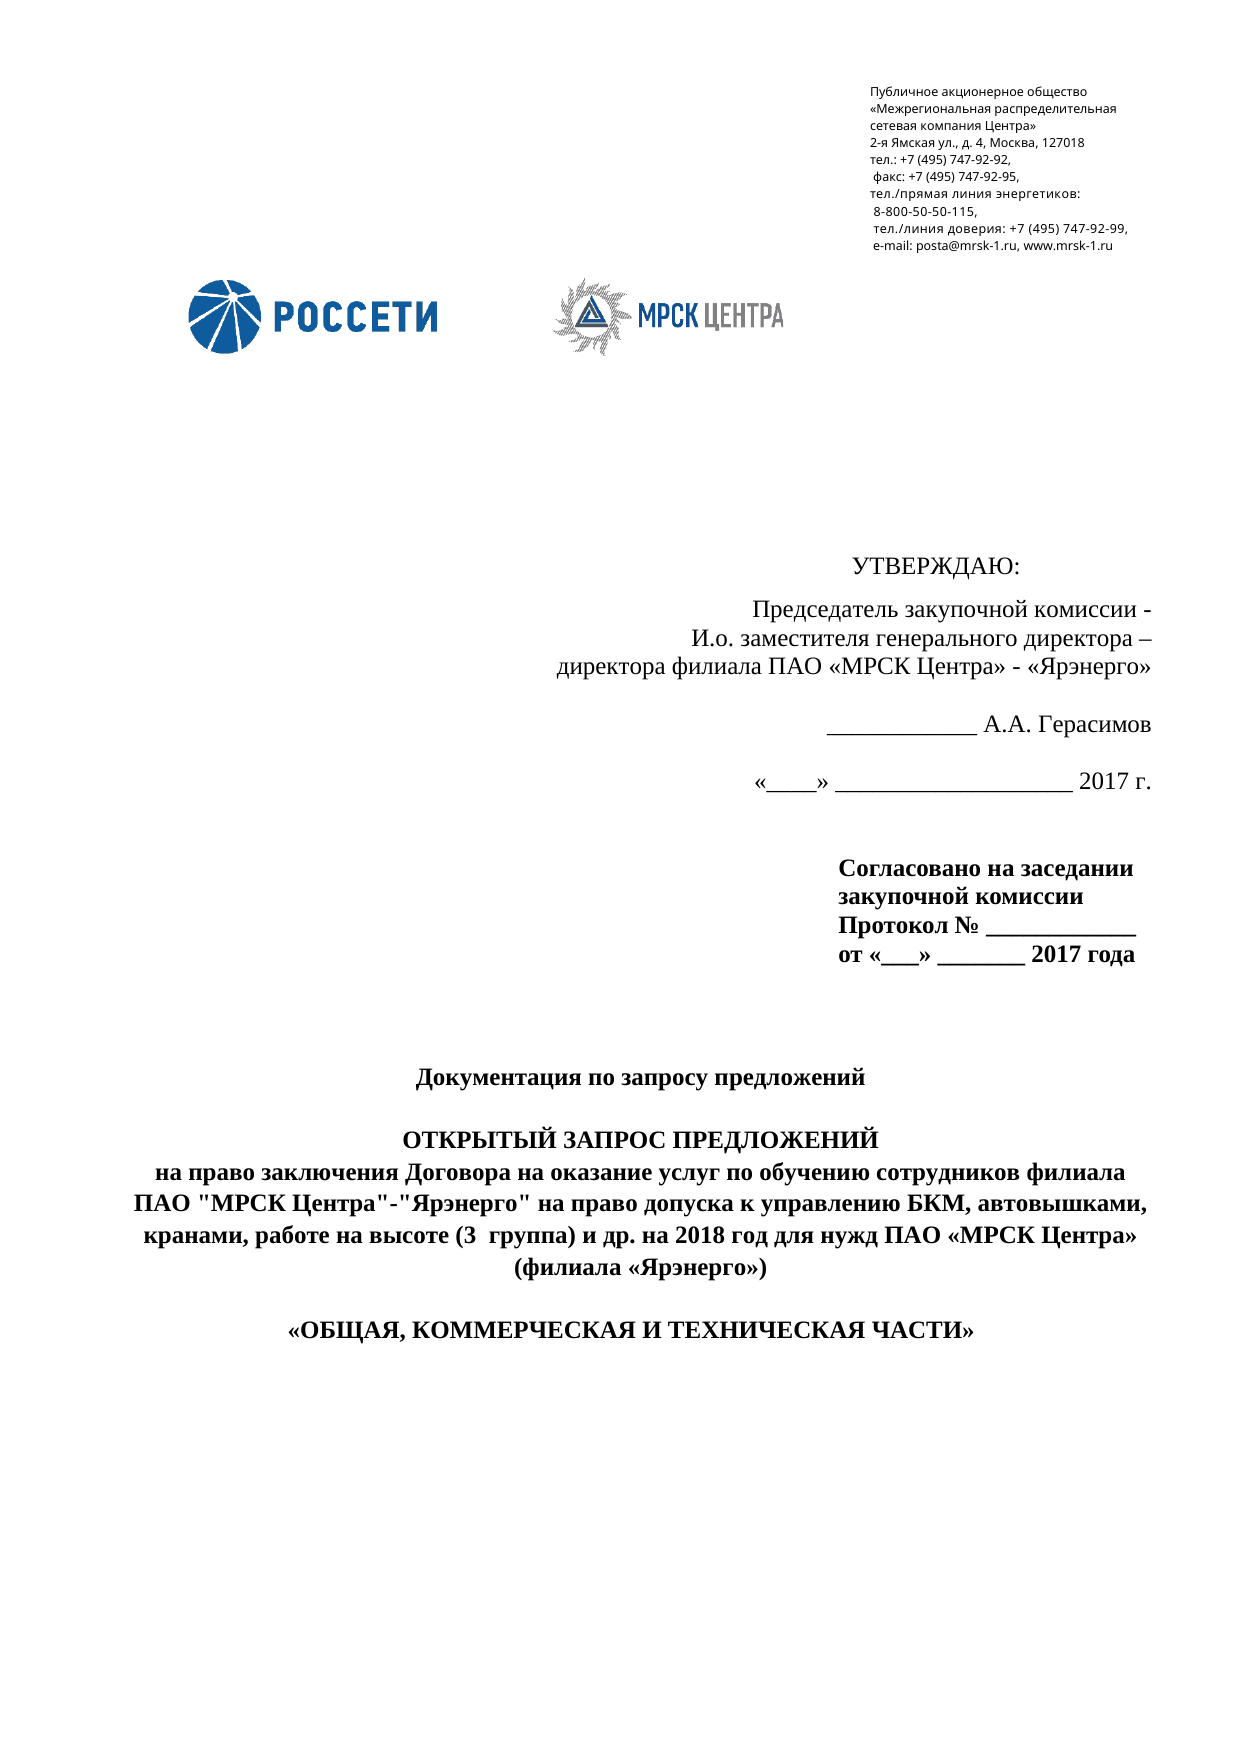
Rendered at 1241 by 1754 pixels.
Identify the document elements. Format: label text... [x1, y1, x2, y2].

text «____» ___________________ 2017 г. [720, 766, 1152, 795]
text Документация по запросу предложений [129, 1062, 1152, 1091]
text от «___» _______ 2017 года [838, 939, 1152, 968]
picture [188, 278, 784, 356]
text Согласовано на заседании [838, 853, 1152, 881]
text И.о. заместителя генерального директора – [129, 623, 1152, 651]
text ОТКРЫТЫЙ ЗАПРОС ПРЕДЛОЖЕНИЙ [129, 1125, 1152, 1154]
text ____________ А.А. Герасимов [129, 709, 1152, 738]
text «ОБЩАЯ, КОММЕРЧЕСКАЯ и техническая ЧАСТИ» [73, 1315, 1183, 1343]
text закупочной комиссии [838, 881, 1152, 910]
text директора филиала ПАО «МРСК Центра» - «Ярэнерго» [129, 651, 1152, 680]
text УТВЕРЖДАЮ: [720, 551, 1152, 579]
text Председатель закупочной комиссии - [129, 594, 1152, 623]
text Протокол № ____________ [838, 910, 1152, 939]
text на право заключения Договора на оказание услуг по обучению сотрудников филиала ПАО "МРСК Центра"-"Ярэнерго" на право допуска к управлению БКМ, автовышками, кранами, работе на высоте (3 группа) и др. на 2018 год для нужд ПАО «МРСК Центра» (филиала «Ярэнерго») [129, 1157, 1152, 1280]
